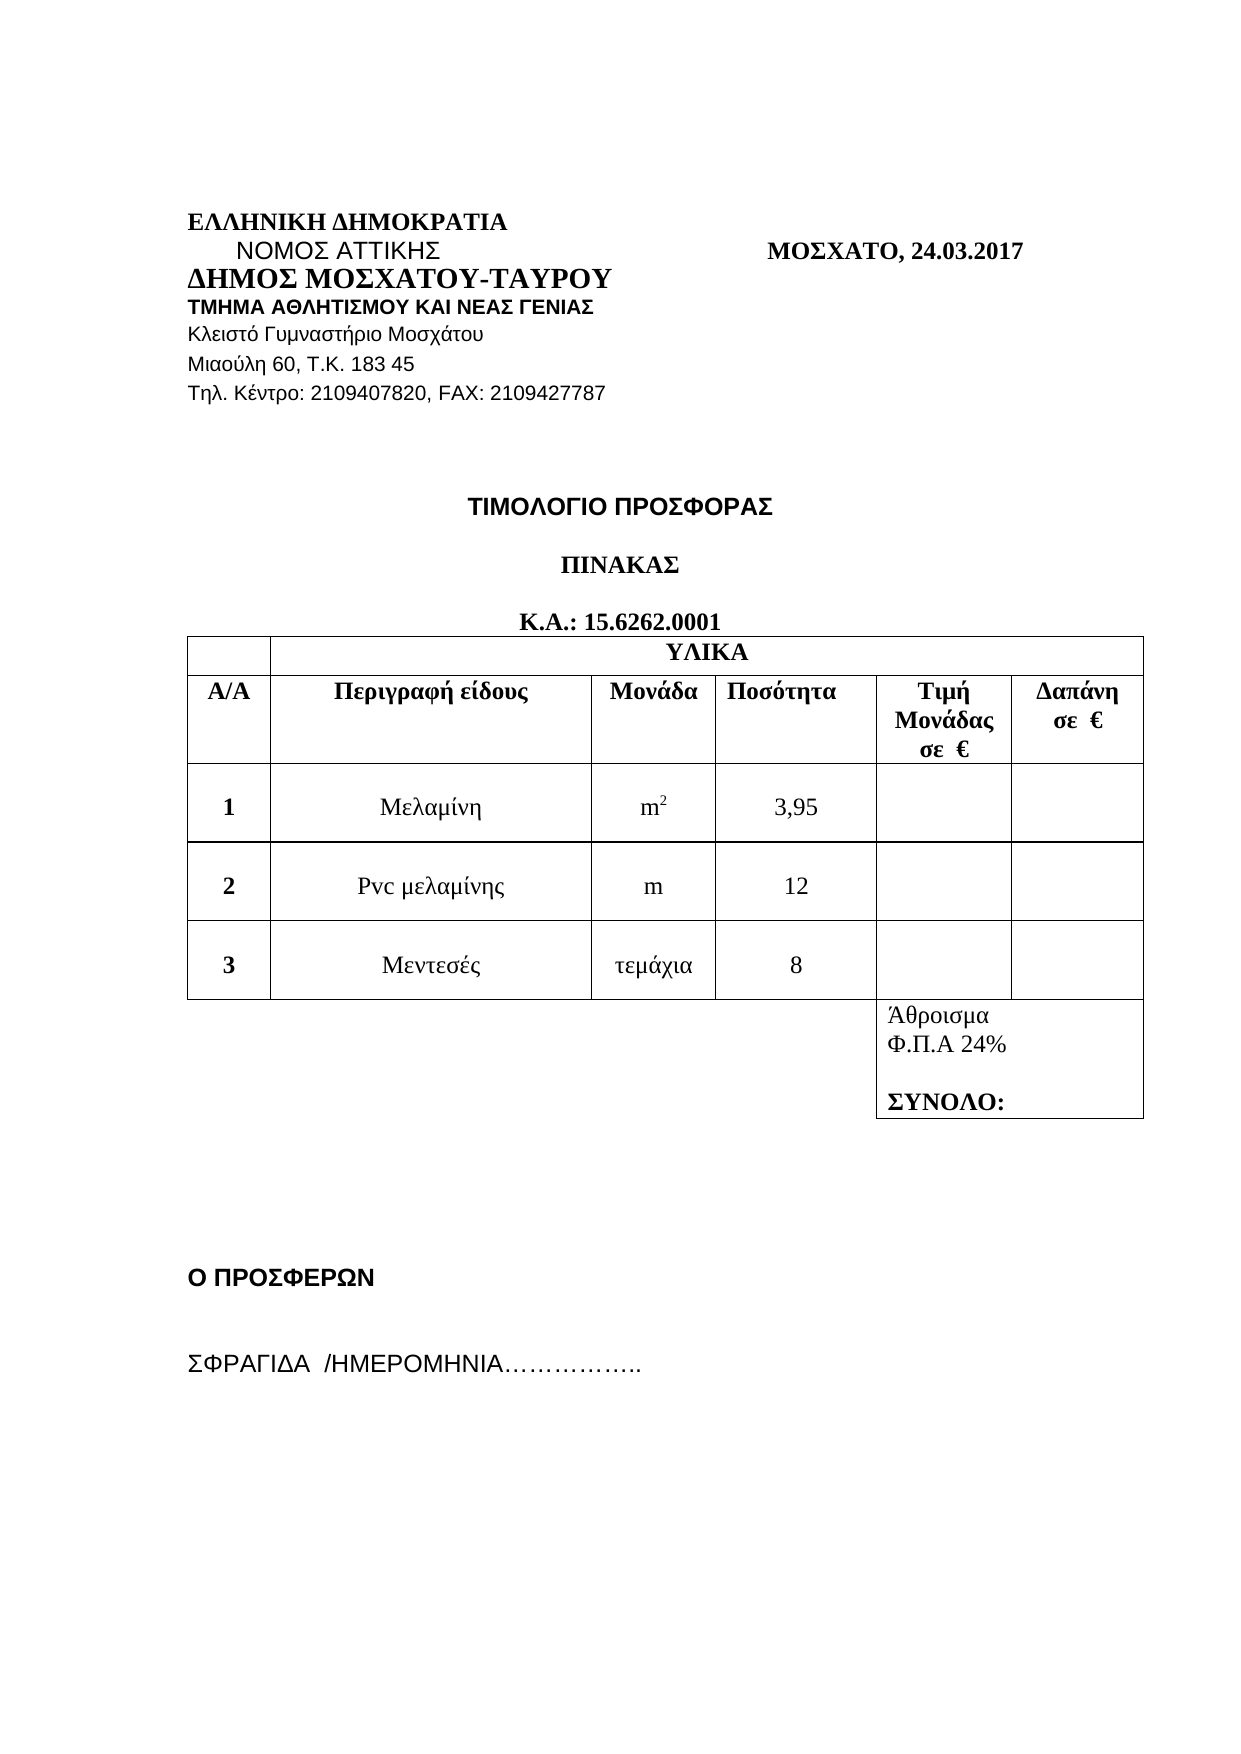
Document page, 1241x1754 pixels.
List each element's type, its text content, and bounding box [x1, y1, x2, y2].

table_header ΥΛΙΚΑ [271, 637, 1143, 675]
table_cell m [592, 843, 715, 920]
table_cell Άθροισμα Φ.Π.Α 24% ΣΥΝΟΛΟ: [877, 1000, 1143, 1118]
table_cell Pvc μελαμίνης [271, 843, 591, 920]
table_cell Μονάδα [592, 676, 715, 762]
table_cell τεμάχια [592, 921, 715, 999]
table_cell 3 [188, 921, 270, 999]
table_cell [877, 843, 1011, 920]
text ΠΙΝΑΚΑΣ [187, 550, 1053, 578]
text Μιαούλη 60, Τ.Κ. 183 45 [187, 348, 1053, 377]
table_cell [1012, 843, 1143, 920]
text ΔΗΜΟΣ ΜΟΣΧΑΤΟΥ-ΤΑΥΡΟΥ [187, 265, 1053, 294]
table_cell Ποσότητα [716, 676, 876, 762]
table_cell [877, 921, 1011, 999]
table_cell 1 [188, 764, 270, 841]
table_cell 8 [716, 921, 876, 999]
text ΤΙΜΟΛΟΓΙΟ ΠΡΟΣΦΟΡΑΣ [187, 492, 1053, 521]
text Ο ΠΡΟΣΦΕΡΩΝ [187, 1263, 1053, 1292]
table_cell Δαπάνη σε € [1012, 676, 1143, 762]
table_cell m2 [592, 764, 715, 841]
text ΕΛΛΗΝΙΚΗ ΔΗΜΟΚΡΑΤΙΑ [187, 207, 1053, 236]
table_cell Α/Α [188, 676, 270, 762]
text Κλειστό Γυμναστήριο Μοσχάτου [187, 318, 1053, 348]
table_cell Μελαμίνη [271, 764, 591, 841]
text Τηλ. Κέντρο: 2109407820, FAX: 2109427787 [187, 377, 1053, 406]
table_cell 3,95 [716, 764, 876, 841]
table_cell 2 [188, 843, 270, 920]
table_cell [1012, 764, 1143, 841]
table_cell [877, 764, 1011, 841]
text ΣΦΡΑΓΙΔΑ /ΗΜΕΡΟΜΗΝΙΑ…………….. [187, 1349, 1053, 1378]
table_cell Μεντεσές [271, 921, 591, 999]
table_cell Τιμή Μονάδας σε € [877, 676, 1011, 762]
text ΝΟΜΟΣ ΑΤΤΙΚΗΣ ΜΟΣΧΑΤΟ, 24.03.2017 [187, 236, 1053, 265]
text ΤΜΗΜΑ ΑΘΛΗΤΙΣΜΟΥ ΚΑΙ ΝΕΑΣ ΓΕΝΙΑΣ [187, 294, 1053, 318]
text Κ.Α.: 15.6262.0001 [187, 607, 1053, 636]
table_header [188, 637, 270, 675]
table_cell Περιγραφή είδους [271, 676, 591, 762]
table_cell 12 [716, 843, 876, 920]
table_cell [1012, 921, 1143, 999]
